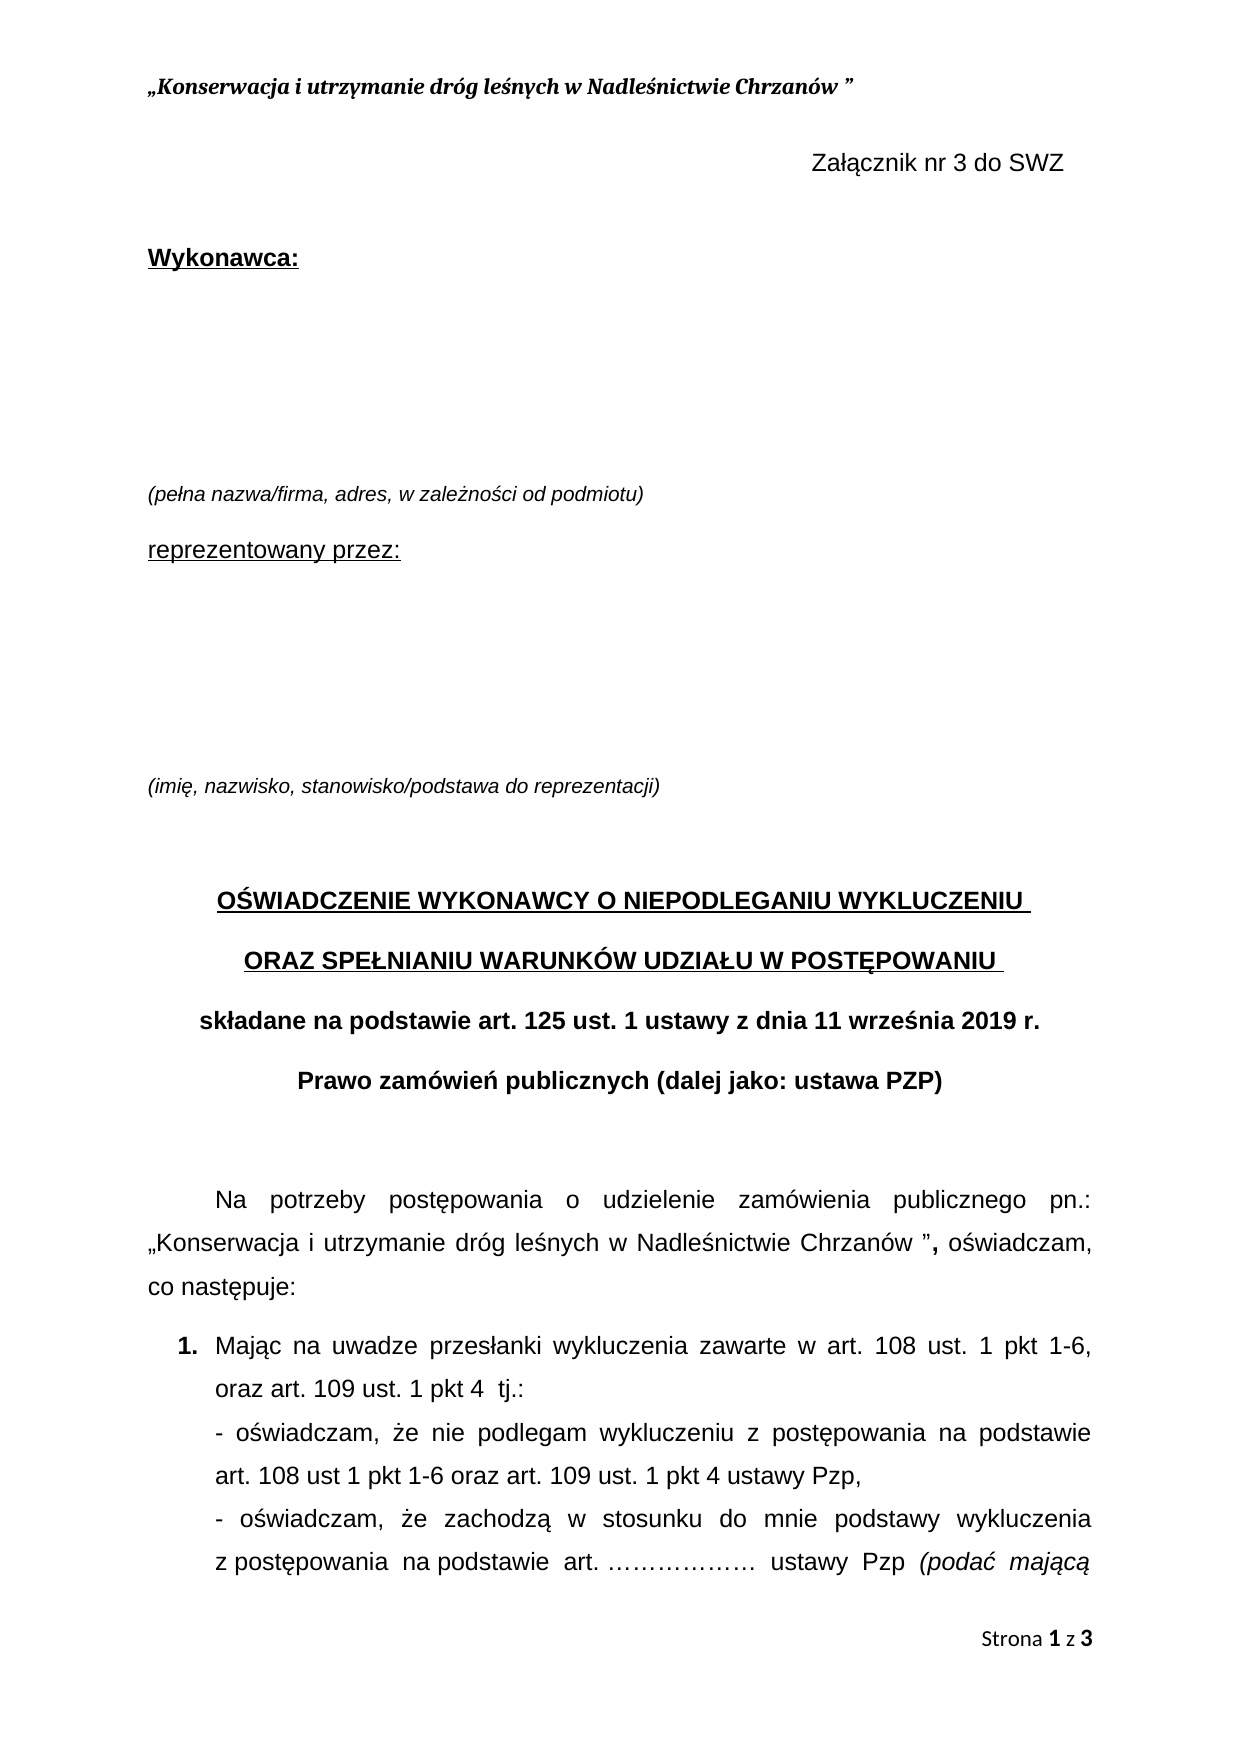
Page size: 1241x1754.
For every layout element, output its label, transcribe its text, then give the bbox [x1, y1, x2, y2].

text ORAZ SPEŁNIANIU WARUNKÓW UDZIAŁU W POSTĘPOWANIU [148, 946, 1093, 975]
text Wykonawca: [148, 243, 1093, 272]
text składane na podstawie art. 125 ust. 1 ustawy z dnia 11 września 2019 r. [148, 1006, 1093, 1035]
text (pełna nazwa/firma, adres, w zależności od podmiotu) [148, 482, 1093, 506]
text (imię, nazwisko, stanowisko/podstawa do reprezentacji) [148, 774, 1093, 798]
text reprezentowany przez: [148, 535, 1093, 563]
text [215, 1504, 1093, 1576]
list Mając na uwadze przesłanki wykluczenia zawarte w art. 108 ust. 1 pkt 1-6, oraz art. 109 ust. 1 pkt 4 tj.: [177, 1331, 1093, 1403]
text Prawo zamówień publicznych (dalej jako: ustawa PZP) [148, 1066, 1093, 1094]
text Załącznik nr 3 do SWZ [148, 148, 1093, 176]
text - oświadczam, że nie podlegam wykluczeniu z postępowania na podstawie art. 108 ust 1 pkt 1-6 oraz art. 109 ust. 1 pkt 4 ustawy Pzp, [215, 1418, 1093, 1489]
text OŚWIADCZENIE WYKONAWCY O NIEPODLEGANIU WYKLUCZENIU [148, 886, 1093, 915]
text Na potrzeby postępowania o udzielenie zamówienia publicznego pn.: „Konserwacja i utrzymanie dróg leśnych w Nadleśnictwie Chrzanów ”, oświadczam, co następuje: [148, 1185, 1093, 1300]
